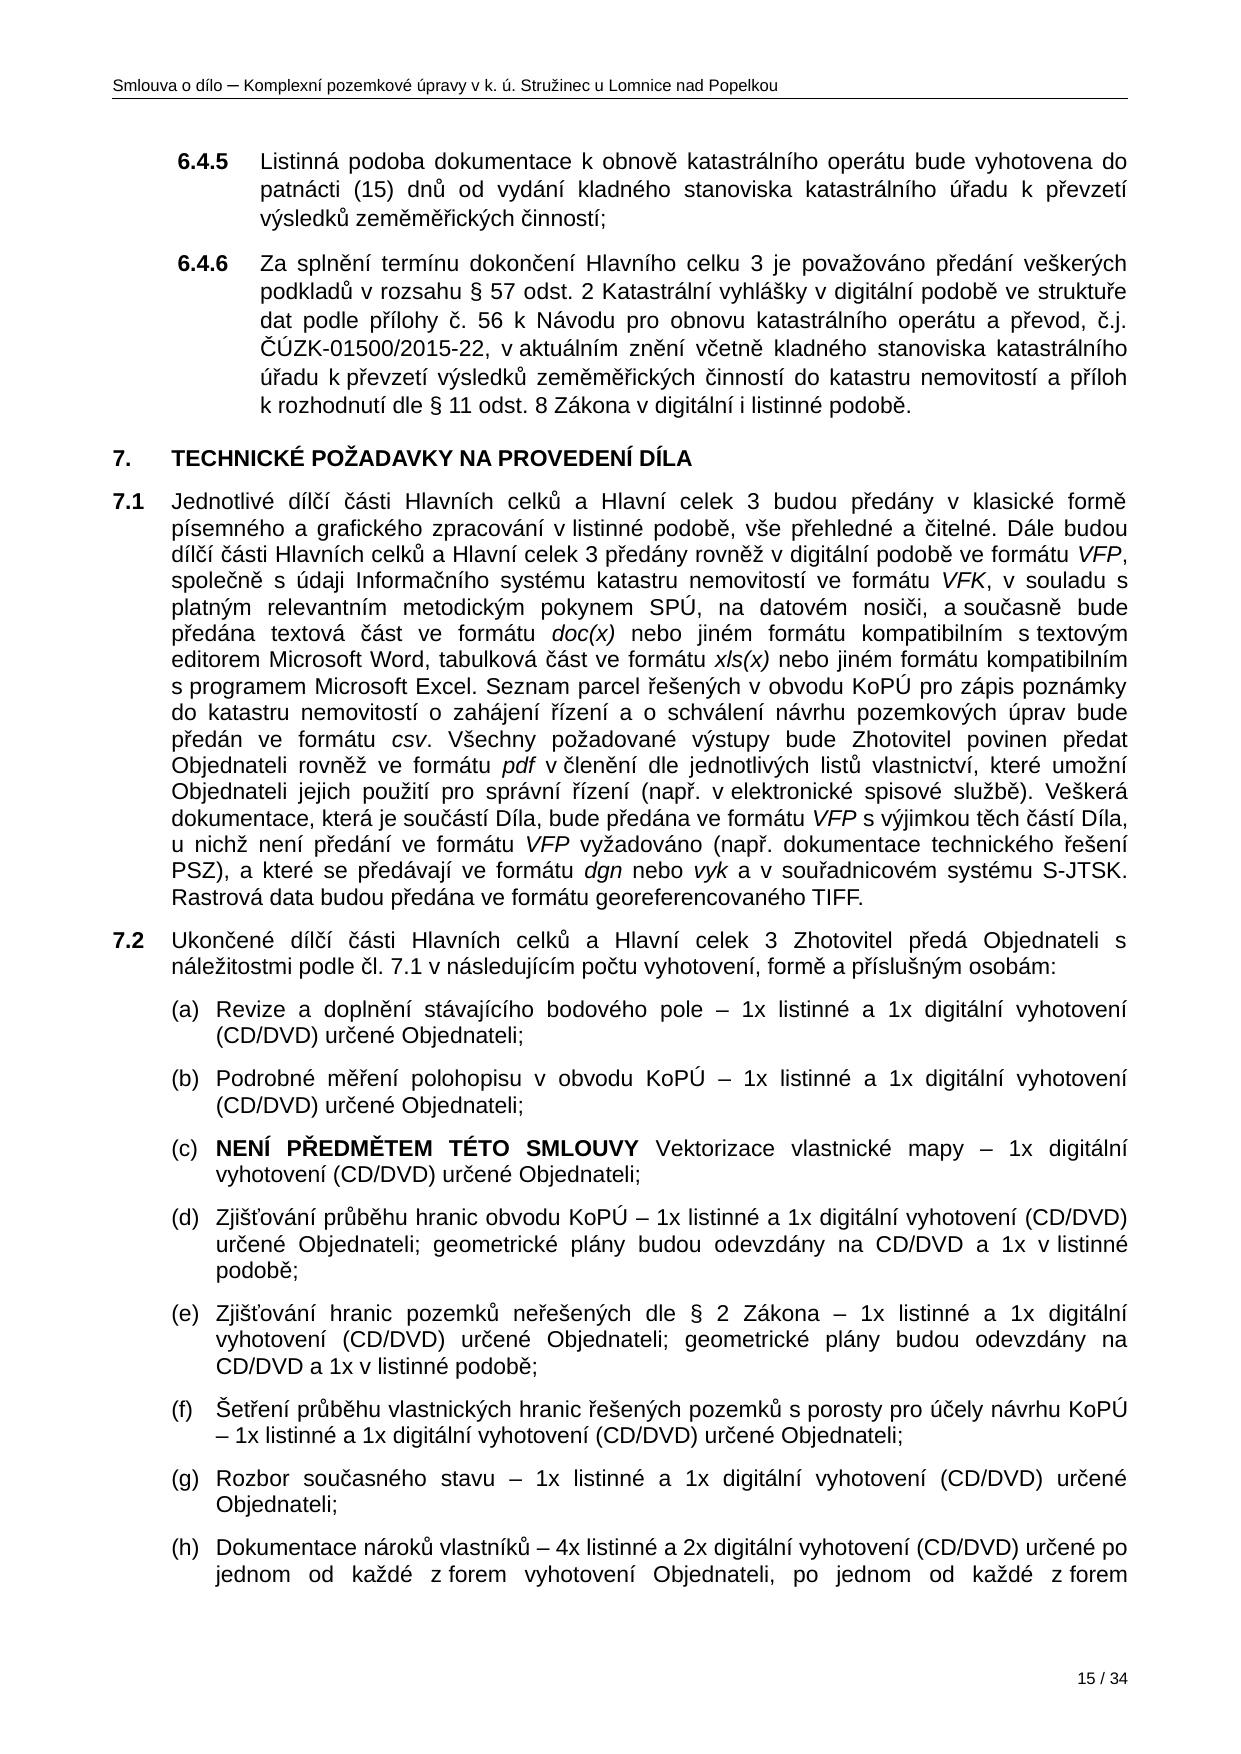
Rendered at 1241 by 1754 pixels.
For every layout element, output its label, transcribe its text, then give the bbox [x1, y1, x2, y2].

list Šetření průběhu vlastnických hranic řešených pozemků s porosty pro účely návrhu KoPÚ – 1x listinné a 1x digitální vyhotovení (CD/DVD) určené Objednateli; [171, 1396, 1128, 1448]
text Jednotlivé dílčí části Hlavních celků a Hlavní celek 3 budou předány v klasické formě písemného a grafického zpracování v listinné podobě, vše přehledné a čitelné. Dále budou dílčí části Hlavních celků a Hlavní celek 3 předány rovněž v digitální podobě ve formátu VFP, společně s údaji Informačního systému katastru nemovitostí ve formátu VFK, v souladu s platným relevantním metodickým pokynem SPÚ, na datovém nosiči, a současně bude předána textová část ve formátu doc(x) nebo jiném formátu kompatibilním s textovým editorem Microsoft Word, tabulková část ve formátu xls(x) nebo jiném formátu kompatibilním s programem Microsoft Excel. Seznam parcel řešených v obvodu KoPÚ pro zápis poznámky do katastru nemovitostí o zahájení řízení a o schválení návrhu pozemkových úprav bude předán ve formátu csv. Všechny požadované výstupy bude Zhotovitel povinen předat Objednateli rovněž ve formátu pdf v členění dle jednotlivých listů vlastnictví, které umožní Objednateli jejich použití pro správní řízení (např. v elektronické spisové službě). Veškerá dokumentace, která je součástí Díla, bude předána ve formátu VFP s výjimkou těch částí Díla, u nichž není předání ve formátu VFP vyžadováno (např. dokumentace technického řešení PSZ), a které se předávají ve formátu dgn nebo vyk a v souřadnicovém systému S-JTSK. Rastrová data budou předána ve formátu georeferencovaného TIFF. [112, 488, 1128, 910]
text Ukončené dílčí části Hlavních celků a Hlavní celek 3 Zhotovitel předá Objednateli s náležitostmi podle čl. 7.1 v následujícím počtu vyhotovení, formě a příslušným osobám: [112, 927, 1128, 979]
list Zjišťování hranic pozemků neřešených dle § 2 Zákona – 1x listinné a 1x digitální vyhotovení (CD/DVD) určené Objednateli; geometrické plány budou odevzdány na CD/DVD a 1x v listinné podobě; [171, 1300, 1128, 1379]
list Podrobné měření polohopisu v obvodu KoPÚ – 1x listinné a 1x digitální vyhotovení (CD/DVD) určené Objednateli; [171, 1065, 1128, 1118]
list Rozbor současného stavu – 1x listinné a 1x digitální vyhotovení (CD/DVD) určené Objednateli; [171, 1465, 1128, 1518]
list Zjišťování průběhu hranic obvodu KoPÚ – 1x listinné a 1x digitální vyhotovení (CD/DVD) určené Objednateli; geometrické plány budou odevzdány na CD/DVD a 1x v listinné podobě; [171, 1204, 1128, 1283]
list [171, 1534, 1128, 1587]
text Technické požadavky na provedení díla [112, 445, 1128, 472]
text Listinná podoba dokumentace k obnově katastrálního operátu bude vyhotovena do patnácti (15) dnů od vydání kladného stanoviska katastrálního úřadu k převzetí výsledků zeměměřických činností; [177, 148, 1128, 231]
list NENÍ PŘEDMĚTEM TÉTO SMLOUVY Vektorizace vlastnické mapy – 1x digitální vyhotovení (CD/DVD) určené Objednateli; [171, 1135, 1128, 1187]
list Revize a doplnění stávajícího bodového pole – 1x listinné a 1x digitální vyhotovení (CD/DVD) určené Objednateli; [171, 996, 1128, 1049]
text Za splnění termínu dokončení Hlavního celku 3 je považováno předání veškerých podkladů v rozsahu § 57 odst. 2 Katastrální vyhlášky v digitální podobě ve struktuře dat podle přílohy č. 56 k Návodu pro obnovu katastrálního operátu a převod, č.j. ČÚZK-01500/2015-22, v aktuálním znění včetně kladného stanoviska katastrálního úřadu k převzetí výsledků zeměměřických činností do katastru nemovitostí a příloh k rozhodnutí dle § 11 odst. 8 Zákona v digitální i listinné podobě. [177, 250, 1128, 418]
